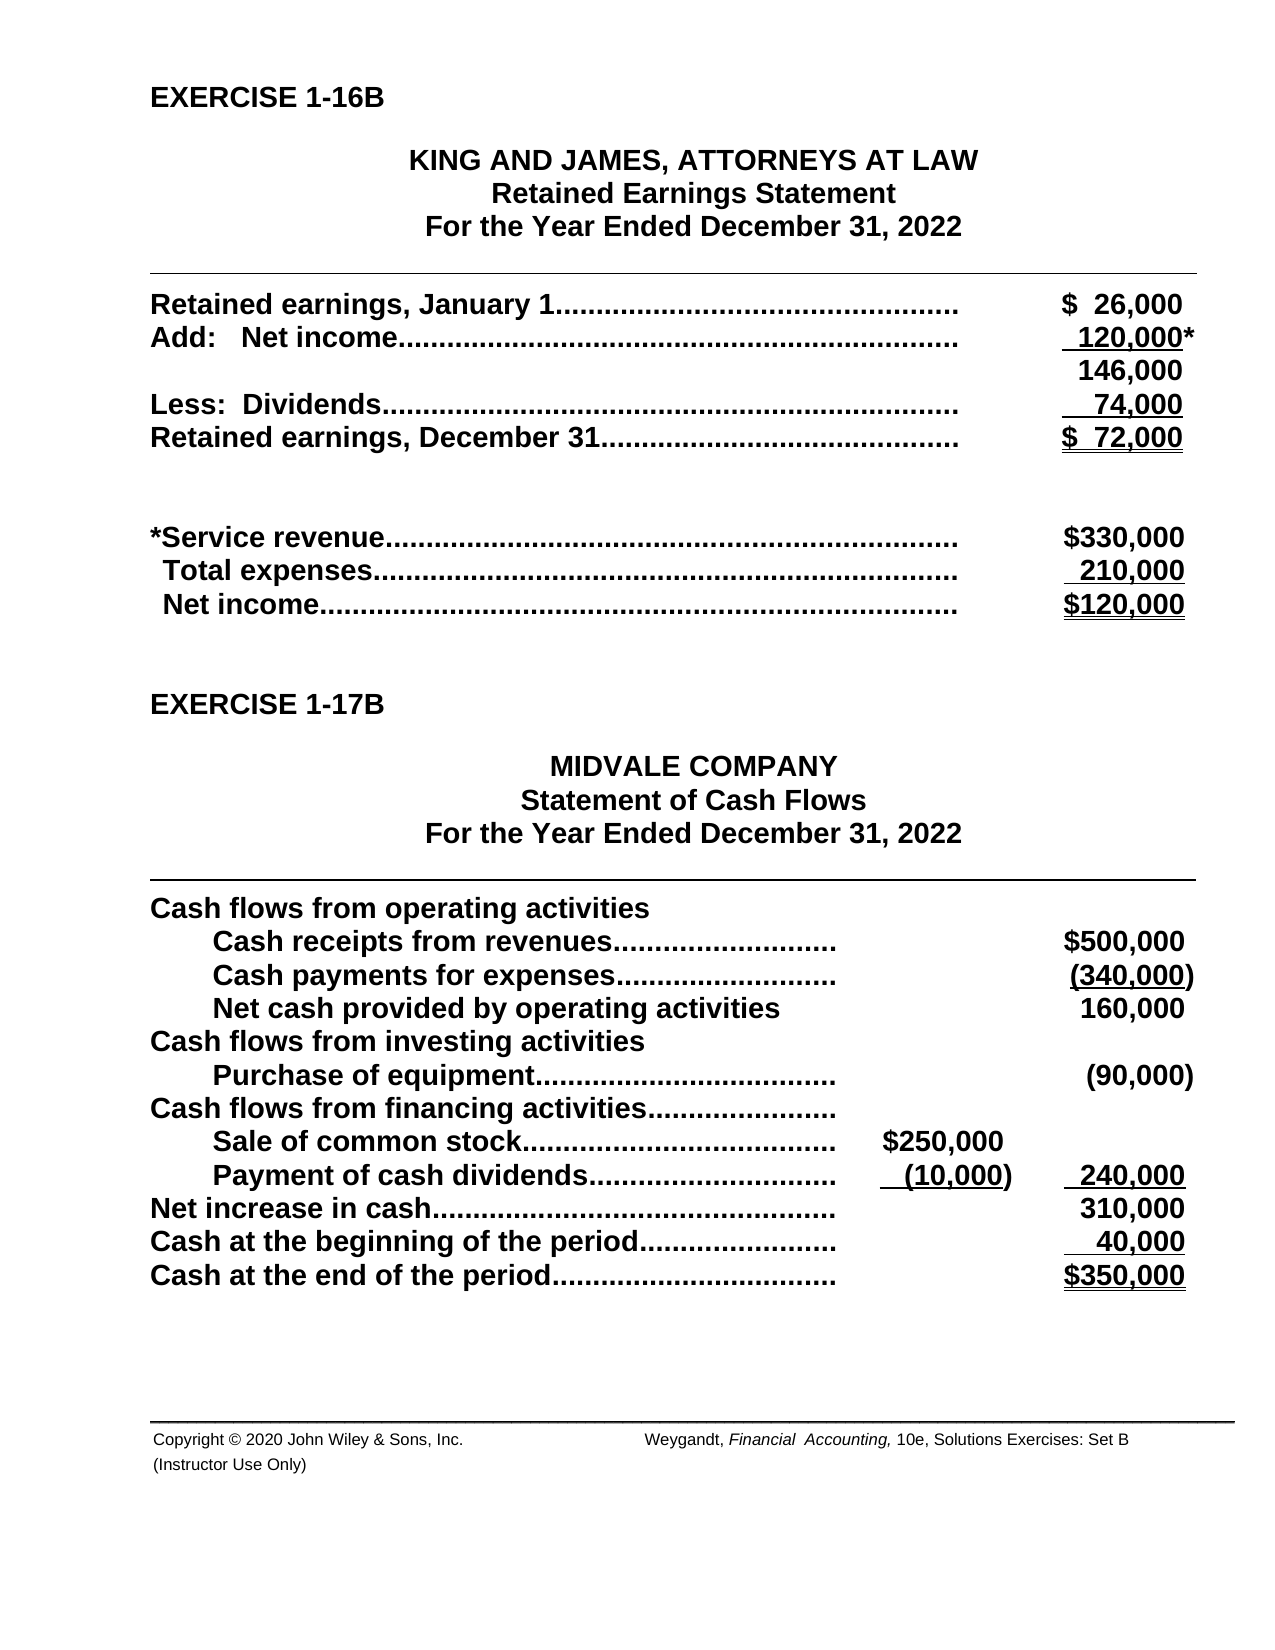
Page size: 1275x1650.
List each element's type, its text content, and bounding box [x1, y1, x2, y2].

text Cash receipts from revenues $500,000 [150, 925, 1237, 958]
text Net cash provided by operating activities 160,000 [150, 992, 1237, 1025]
text EXERCISE 1-16B [150, 81, 1237, 114]
text Cash at the beginning of the period 40,000 [150, 1225, 1237, 1258]
text Retained Earnings Statement [150, 177, 1237, 210]
text Payment of cash dividends (10,000) 240,000 [150, 1158, 1237, 1192]
text Retained earnings, January 1 $ 26,000 [150, 287, 1237, 321]
text EXERCISE 1-17B [150, 687, 1237, 721]
text Less: Dividends 74,000 [150, 387, 1237, 421]
text Retained earnings, December 31 $ 72,000 [150, 421, 1237, 454]
text Cash flows from investing activities [150, 1025, 1237, 1058]
text Cash at the end of the period $350,000 [150, 1258, 1237, 1292]
text MIDVALE COMPANY [150, 750, 1237, 783]
text For the Year Ended December 31, 2022 [150, 210, 1237, 243]
text Total expenses 210,000 [162, 554, 1237, 587]
text Cash flows from operating activities [150, 892, 1237, 925]
text 146,000 [150, 354, 1237, 387]
text Purchase of equipment (90,000) [150, 1058, 1237, 1092]
text Sale of common stock $250,000 [150, 1125, 1237, 1158]
text KING AND JAMES, ATTORNEYS AT LAW [150, 143, 1237, 177]
text Cash payments for expenses (340,000) [150, 958, 1237, 992]
text *Service revenue $330,000 [150, 521, 1237, 554]
text For the Year Ended December 31, 2022 [150, 817, 1237, 850]
text Add: Net income 120,000* [150, 321, 1237, 354]
text Net increase in cash 310,000 [150, 1192, 1237, 1225]
text Net income $120,000 [162, 587, 1237, 621]
text Cash flows from financing activities [150, 1092, 1237, 1125]
text Statement of Cash Flows [150, 783, 1237, 817]
